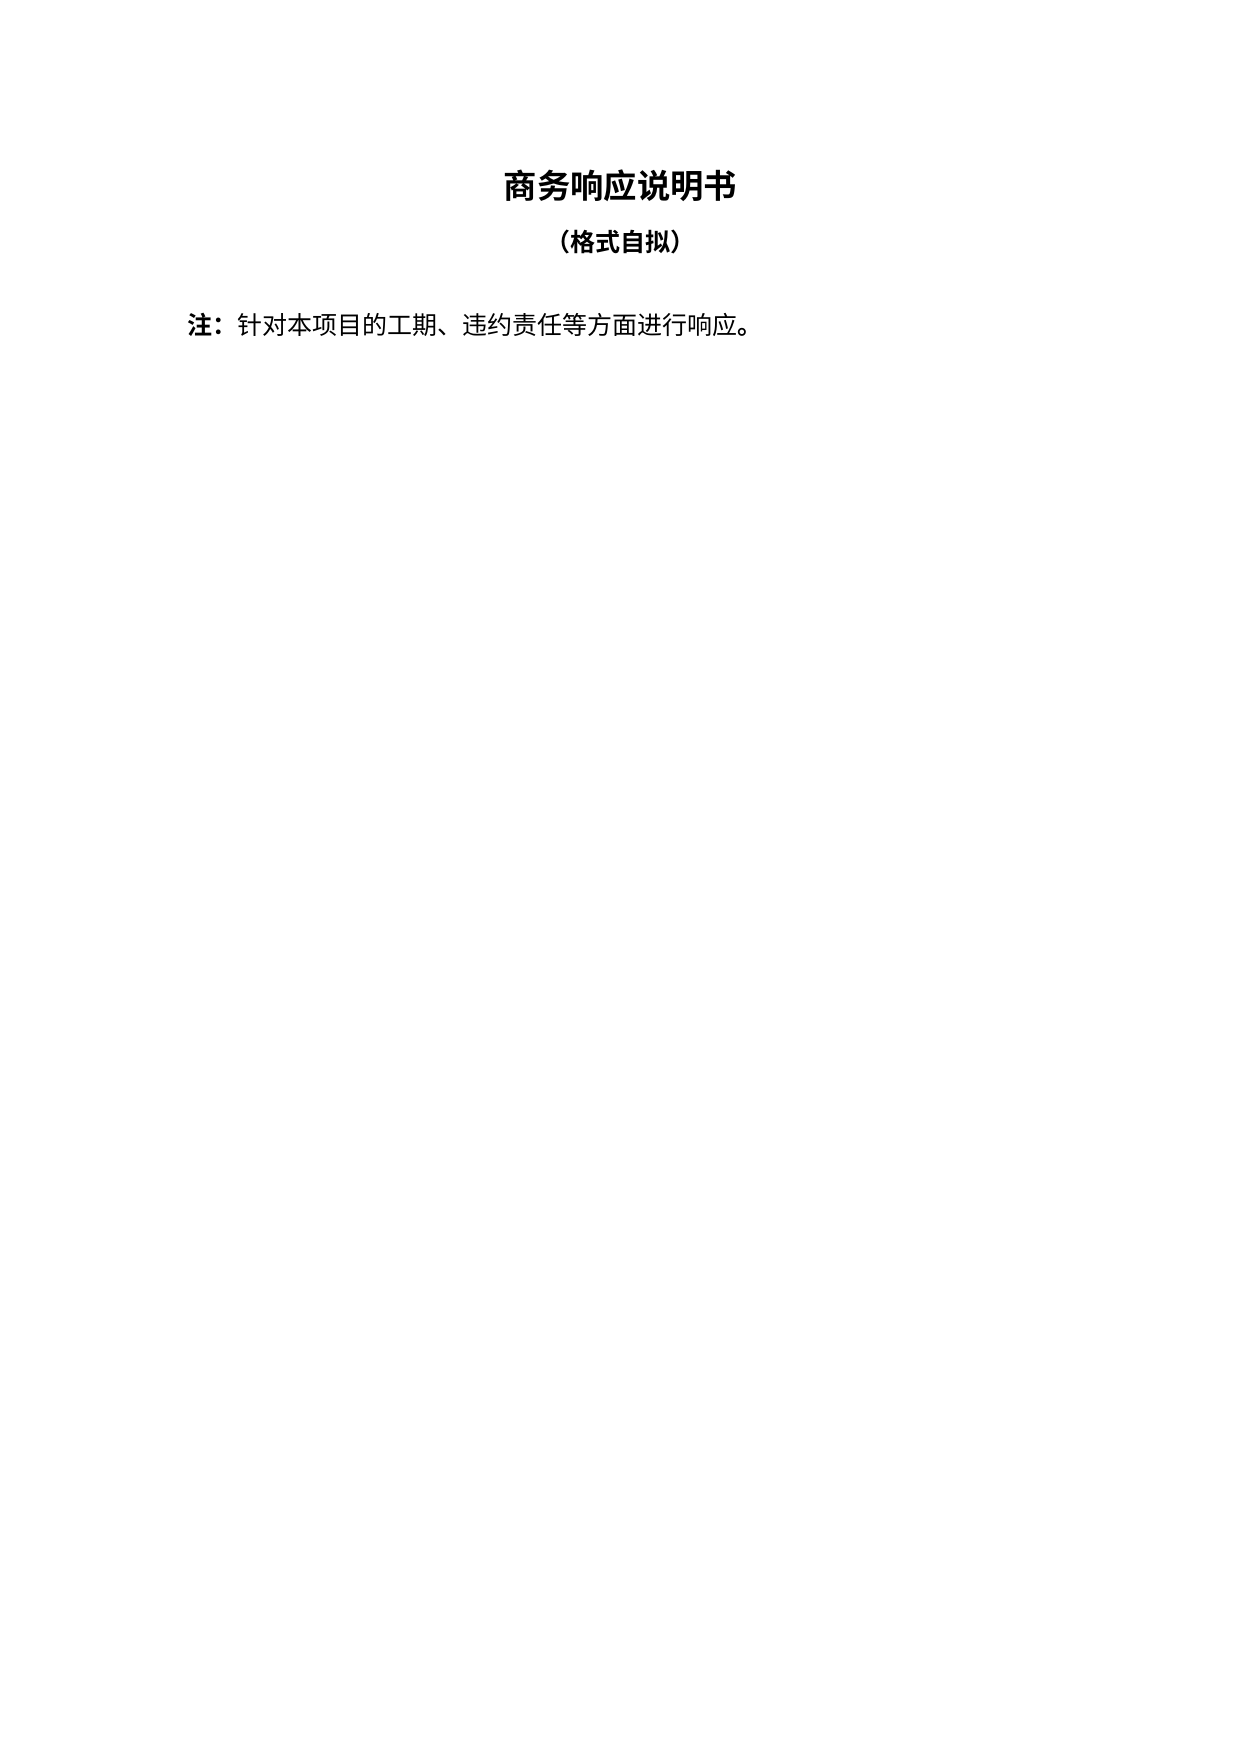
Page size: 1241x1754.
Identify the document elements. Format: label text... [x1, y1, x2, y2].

text （格式自拟） [187, 208, 1053, 273]
text 注：针对本项目的工期、违约责任等方面进行响应。 [187, 291, 1053, 356]
text 商务响应说明书 [187, 162, 1053, 208]
